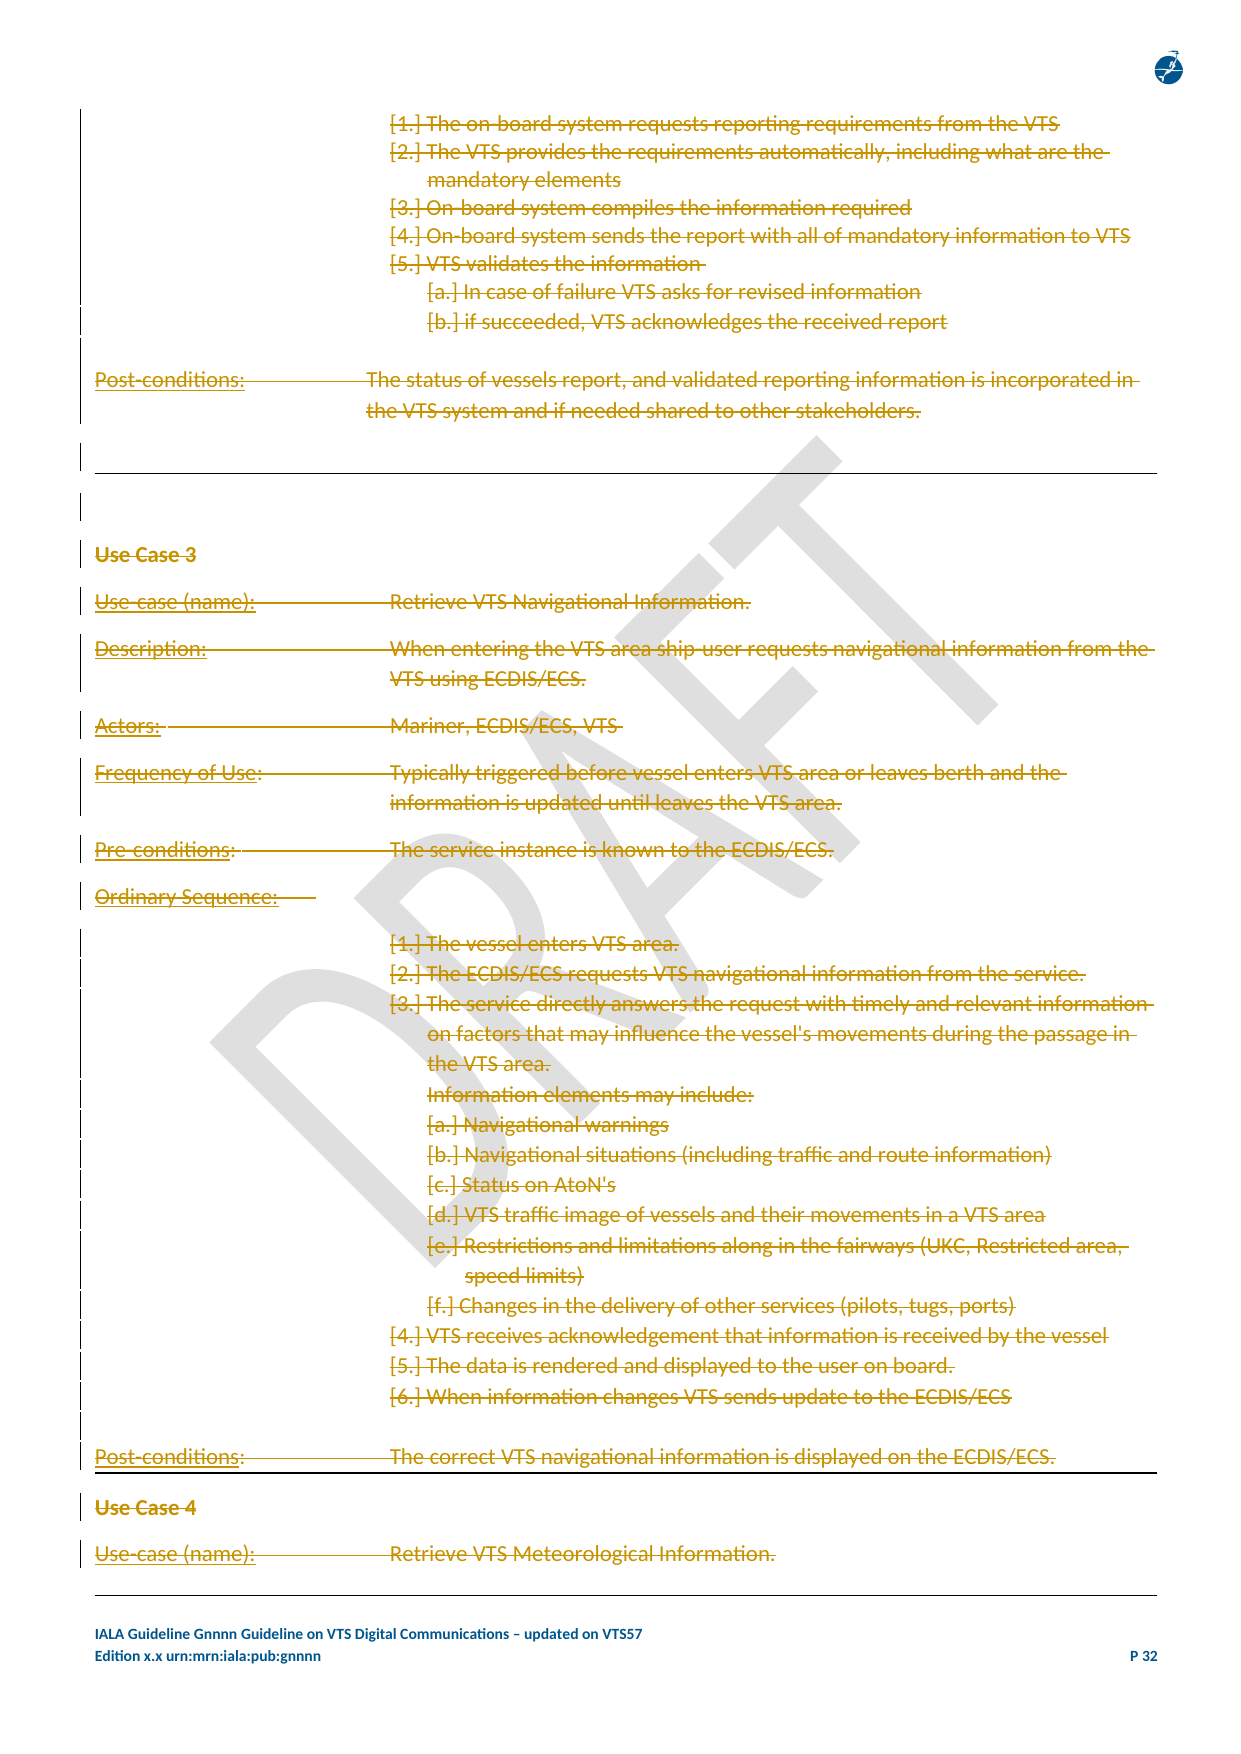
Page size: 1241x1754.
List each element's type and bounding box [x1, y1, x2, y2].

picture [1123, 0, 1241, 119]
